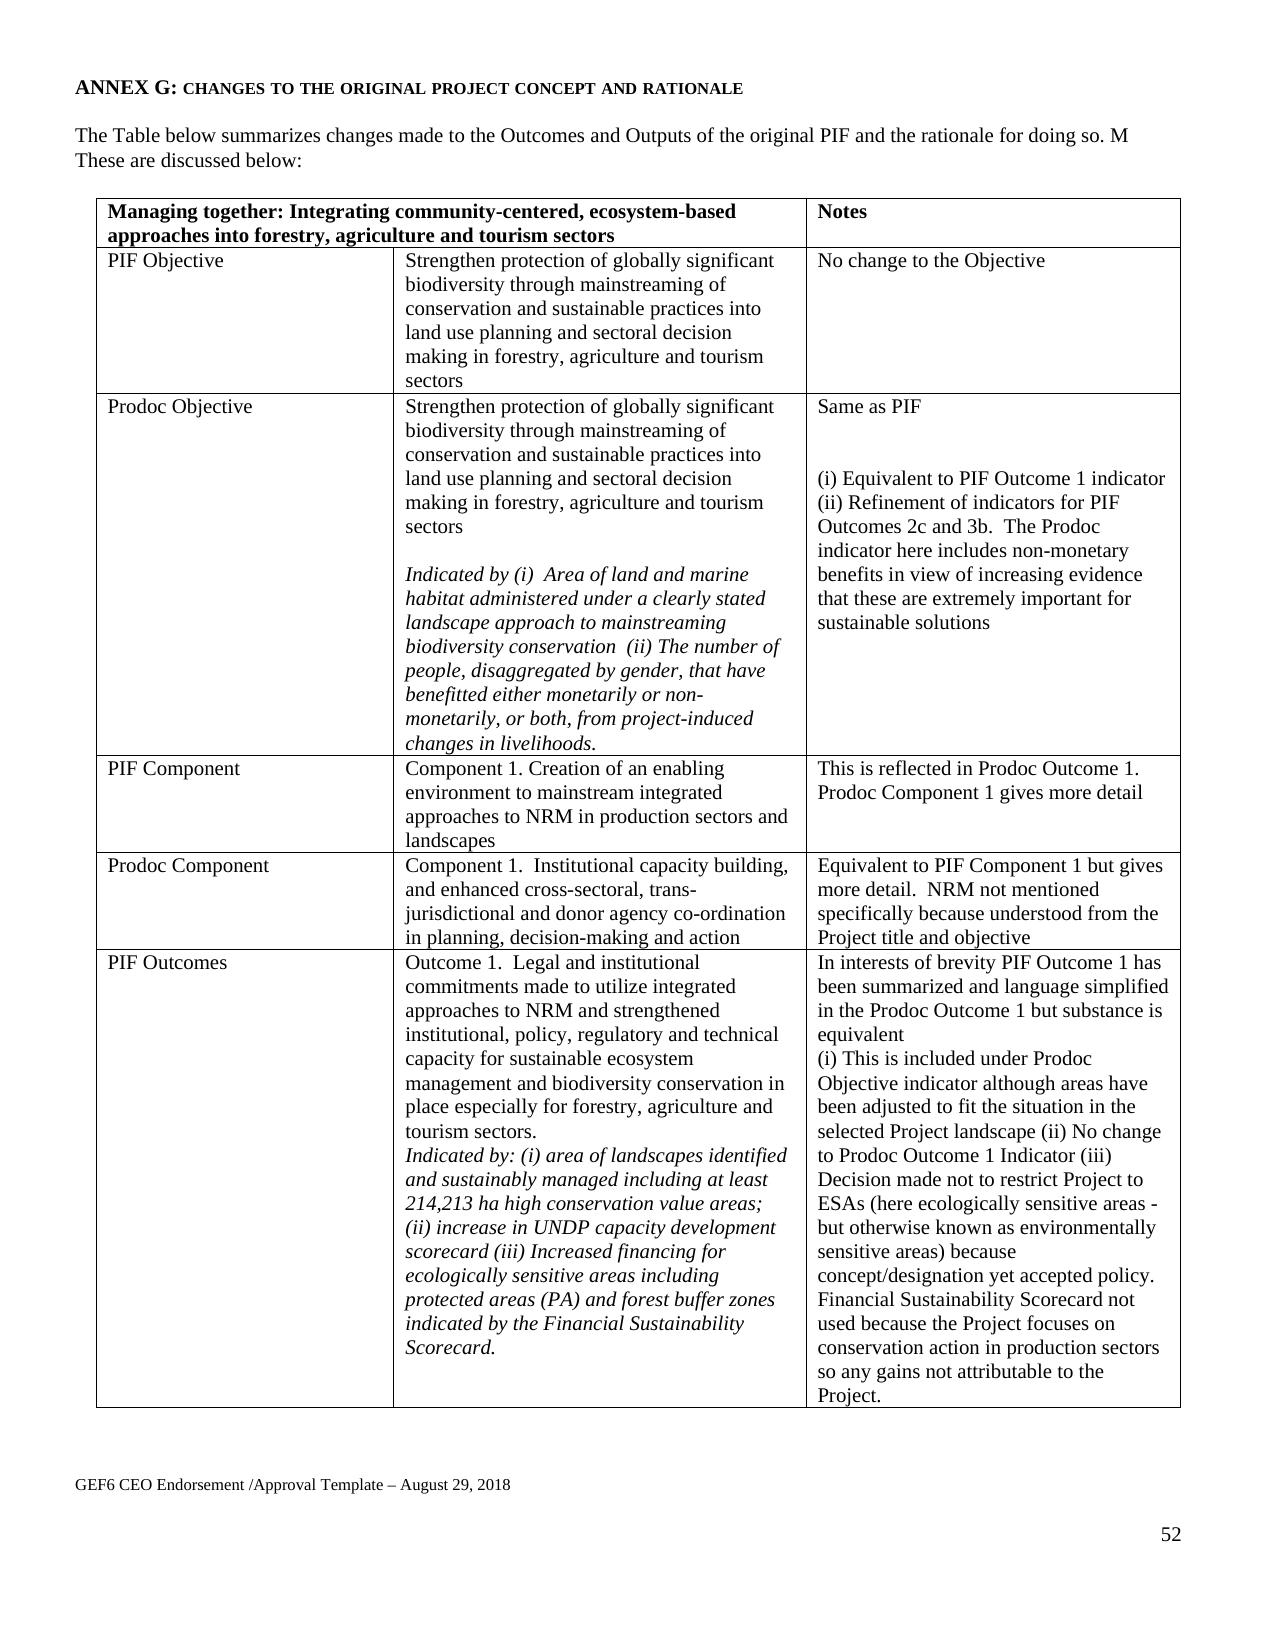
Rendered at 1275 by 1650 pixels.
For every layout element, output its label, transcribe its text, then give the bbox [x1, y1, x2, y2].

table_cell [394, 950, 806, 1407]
text ANNEX G: changes to the original project concept and rationale [75, 75, 1181, 99]
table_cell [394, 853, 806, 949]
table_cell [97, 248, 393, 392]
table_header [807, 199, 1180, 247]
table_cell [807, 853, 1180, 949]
text The Table below summarizes changes made to the Outcomes and Outputs of the original PIF and the rationale for doing so. M These are discussed below: [75, 123, 1181, 172]
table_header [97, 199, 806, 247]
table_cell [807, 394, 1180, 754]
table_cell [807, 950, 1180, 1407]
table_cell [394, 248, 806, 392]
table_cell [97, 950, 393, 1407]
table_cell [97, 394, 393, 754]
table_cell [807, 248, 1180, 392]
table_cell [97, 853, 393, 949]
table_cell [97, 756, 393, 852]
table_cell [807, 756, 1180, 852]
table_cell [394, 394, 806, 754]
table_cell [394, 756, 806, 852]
